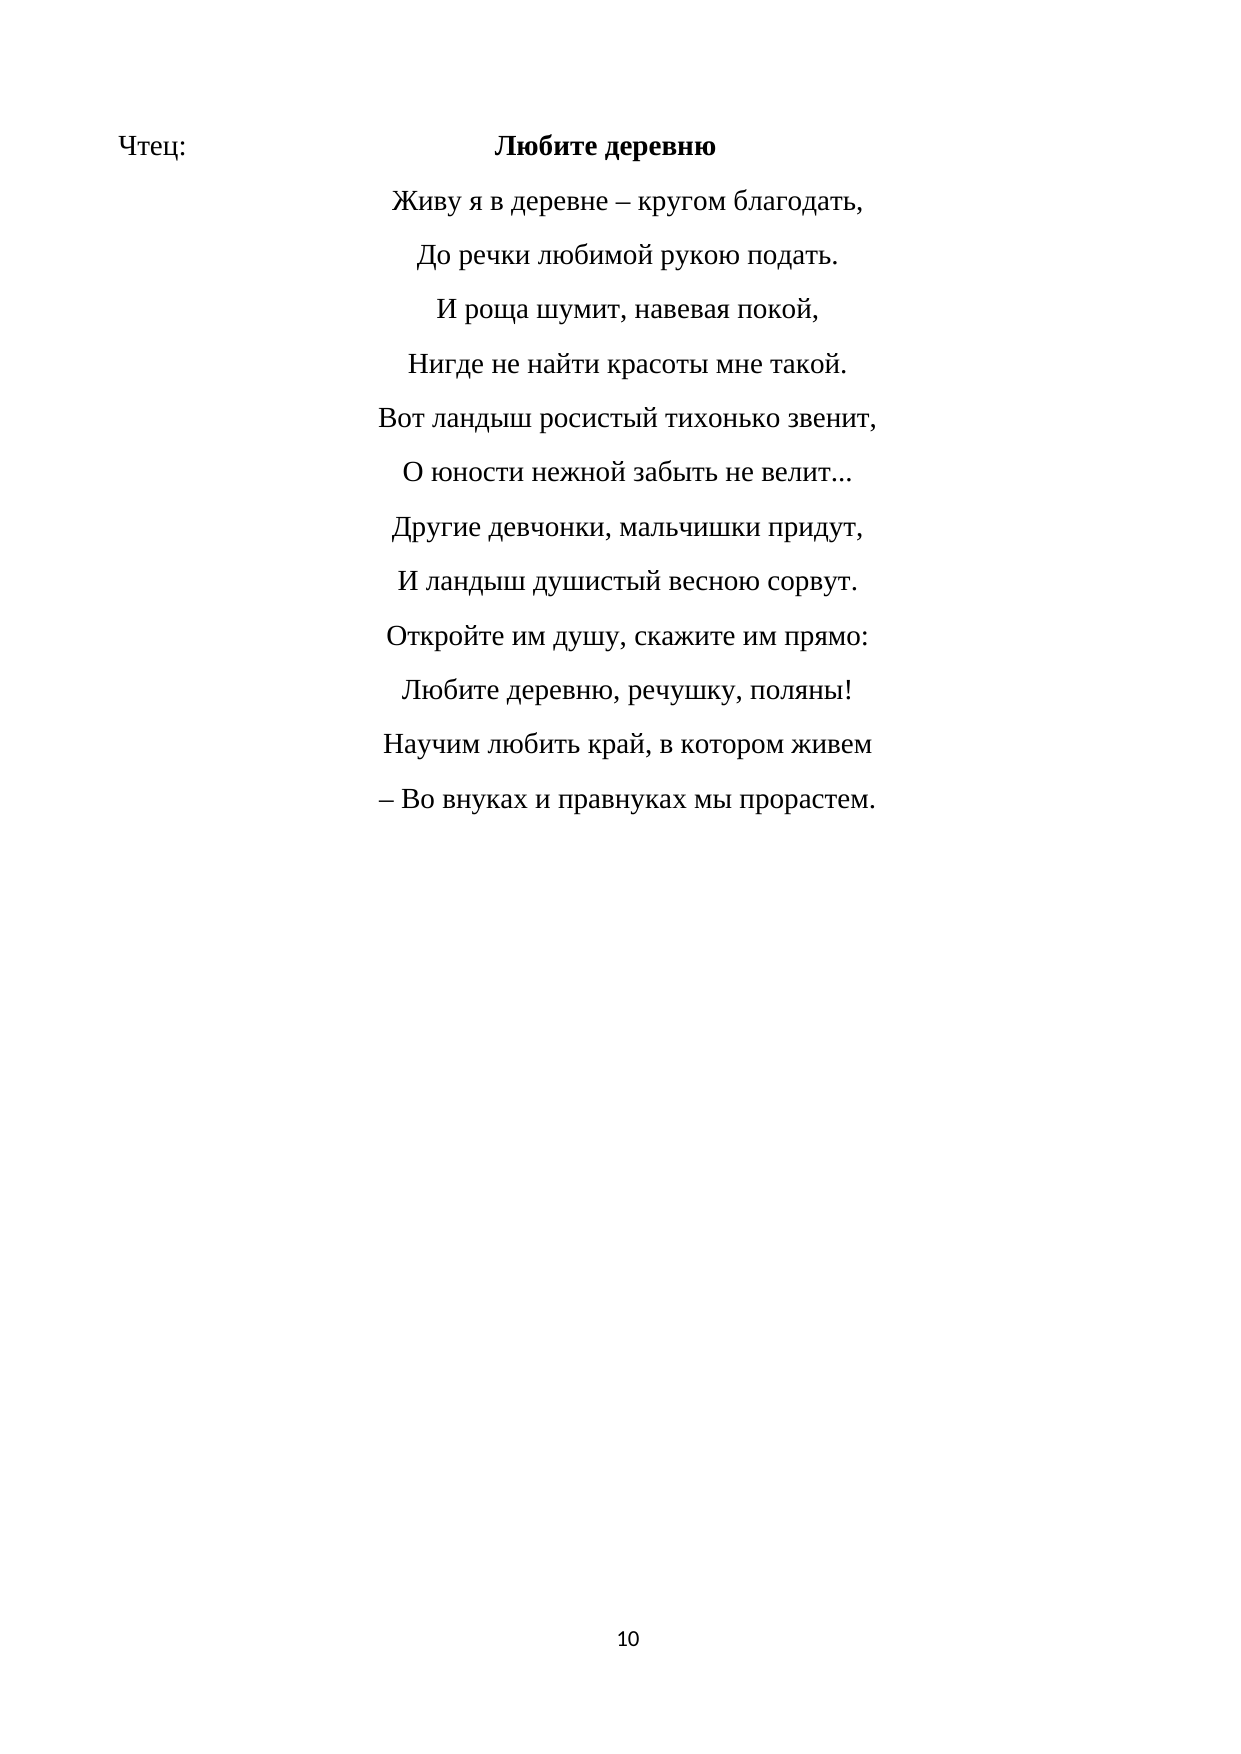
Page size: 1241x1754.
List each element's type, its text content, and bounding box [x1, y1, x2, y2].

text Вот ландыш росистый тихонько звенит, [118, 400, 1137, 434]
text Нигде не найти красоты мне такой. [118, 346, 1137, 379]
text И роща шумит, навевая покой, [118, 291, 1137, 325]
text И ландыш душистый весною сорвут. [118, 563, 1137, 597]
text Откройте им душу, скажите им прямо: [118, 618, 1137, 651]
text Живу я в деревне – кругом благодать, [118, 183, 1137, 216]
text Другие девчонки, мальчишки придут, [118, 509, 1137, 542]
text Научим любить край, в котором живем [118, 726, 1137, 760]
text Любите деревню, речушку, поляны! [118, 672, 1137, 706]
text Чтец: Любите деревню [118, 128, 1137, 162]
text До речки любимой рукою подать. [118, 237, 1137, 271]
text О юности нежной забыть не велит... [118, 454, 1137, 488]
text – Во внуках и правнуках мы прорастем. [118, 781, 1137, 814]
